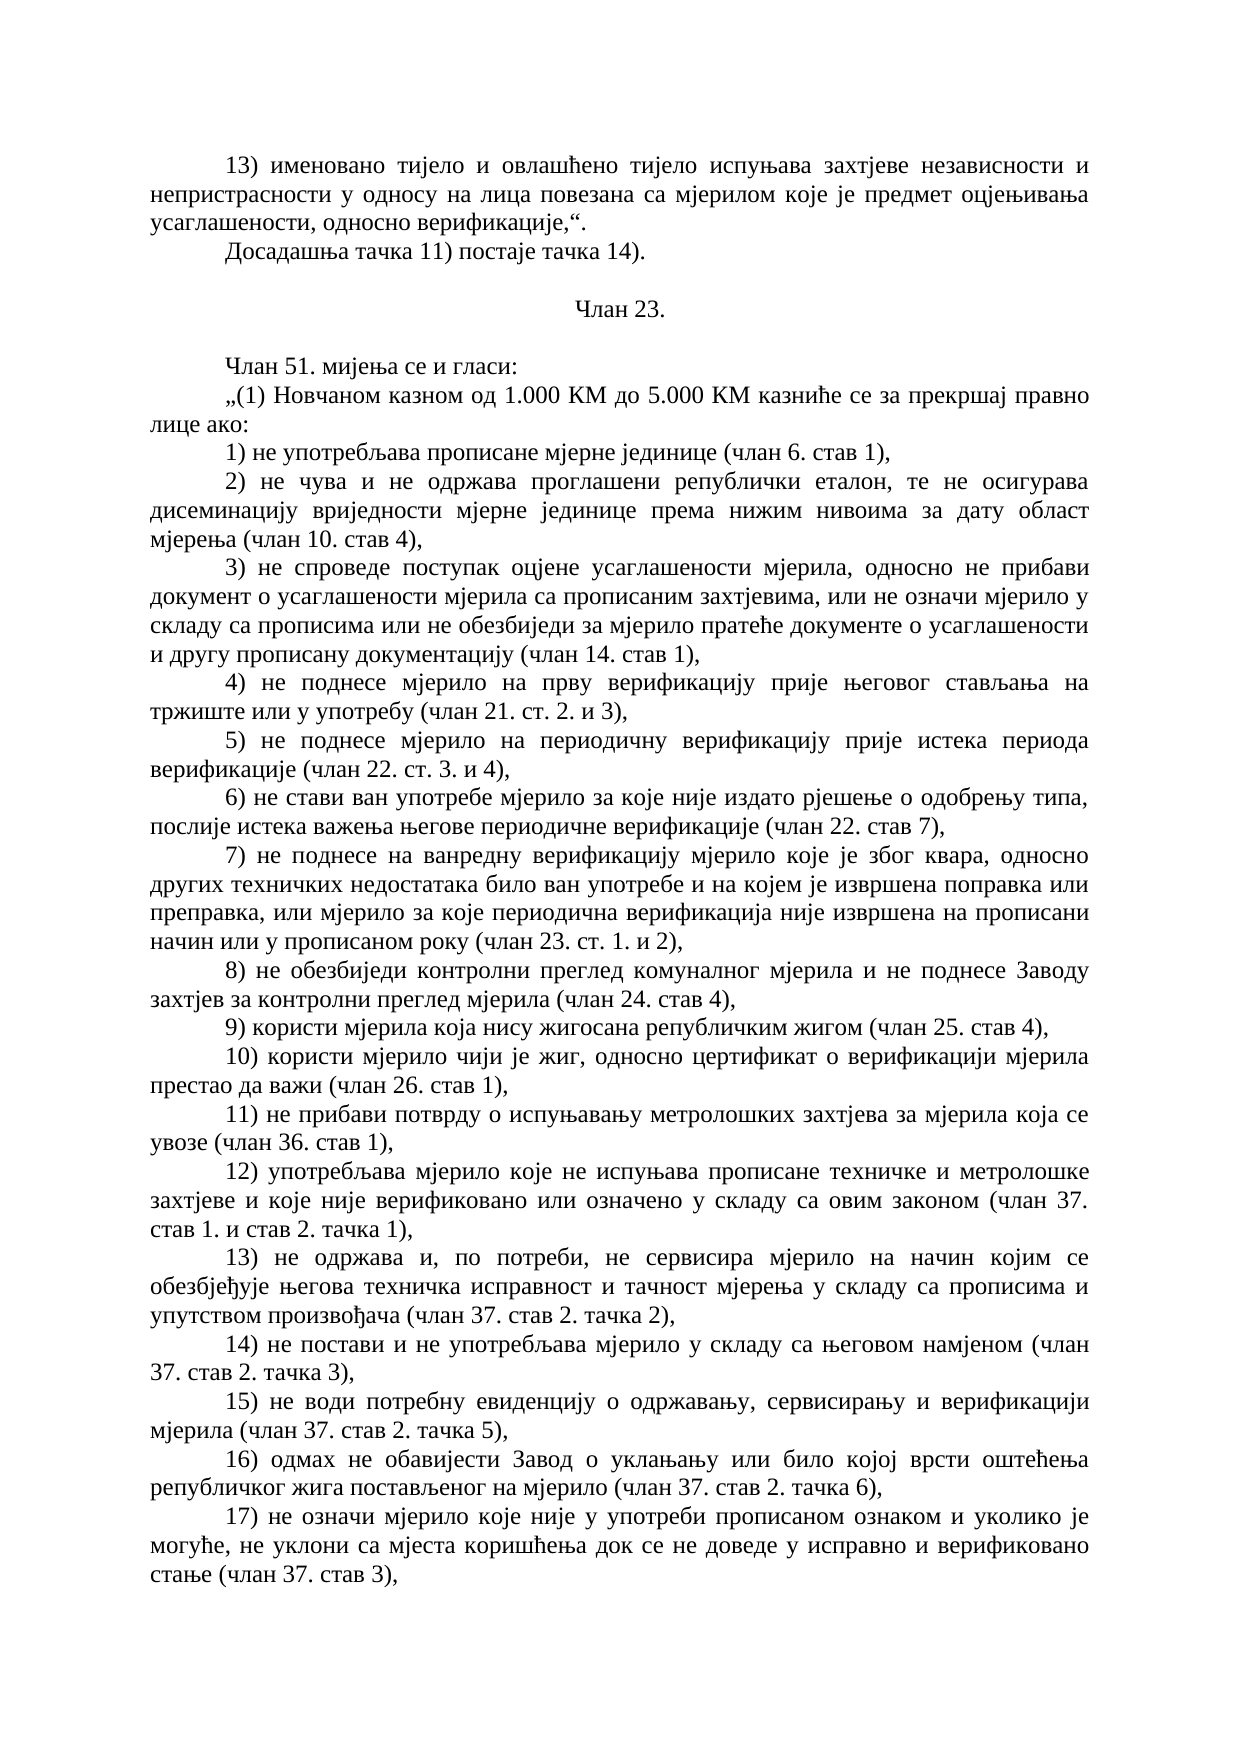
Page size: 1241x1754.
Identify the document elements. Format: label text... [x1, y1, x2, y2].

text 1) не употребљава прописане мјерне јединице (члан 6. став 1), [150, 437, 1090, 466]
text 5) не поднесе мјерило на периодичну верификацију прије истека периода верификације (члан 22. ст. 3. и 4), [150, 725, 1090, 782]
text 3) не спроведе поступак оцјене усаглашености мјерила, односно не прибави документ о усаглашености мјерила са прописаним захтјевима, или не означи мјерило у складу са прописима или не обезбиједи за мјерило пратеће документе о усаглашености и другу прописану документацију (члан 14. став 1), [150, 552, 1090, 667]
text „(1) Новчаном казном од 1.000 КМ до 5.000 КМ казниће се за прекршај правно лице ако: [150, 380, 1090, 437]
text 8) не обезбиједи контролни преглед комуналног мјерила и не поднесе Заводу захтјев за контролни преглед мјерила (члан 24. став 4), [150, 955, 1090, 1012]
text 11) не прибави потврду о испуњавању метролошких захтјева за мјерила која се увозе (члан 36. став 1), [150, 1099, 1090, 1156]
text 13) не одржава и, по потреби, не сервисира мјерило на начин којим се обезбјеђује његова техничка исправност и тачност мјерења у складу са прописима и упутством произвођача (члан 37. став 2. тачка 2), [150, 1242, 1090, 1329]
text 7) не поднесе на ванредну верификацију мјерило које је због квара, односно других техничких недостатака било ван употребе и на којем је извршена поправка или преправка, или мјерило за које периодична верификација није извршена на прописани начин или у прописаном року (члан 23. ст. 1. и 2), [150, 840, 1090, 955]
text 13) именовано тијело и овлашћено тијело испуњава захтјеве независности и непристрасности у односу на лица повезана са мјерилом које је предмет оцјењивања усаглашености, односно верификације,“. [150, 150, 1090, 236]
text 9) користи мјерила која нису жигосана републичким жигом (члан 25. став 4), [150, 1012, 1090, 1041]
text 12) употребљава мјерило које не испуњава прописане техничке и метролошке захтјеве и које није верификовано или означено у складу са овим законом (члан 37. став 1. и став 2. тачка 1), [150, 1156, 1090, 1242]
text Досадашња тачка 11) постаје тачка 14). [150, 236, 1090, 265]
text 4) не поднесе мјерило на прву верификацију прије његовог стављања на тржиште или у употребу (члан 21. ст. 2. и 3), [150, 667, 1090, 725]
text Члан 23. [150, 294, 1090, 322]
text 15) не води потребну евиденцију о одржавању, сервисирању и верификацији мјерила (члан 37. став 2. тачка 5), [150, 1386, 1090, 1444]
text 6) не стави ван употребе мјерило за које није издато рјешење о одобрењу типа, послије истека важења његове периодичне верификације (члан 22. став 7), [150, 782, 1090, 840]
text 10) користи мјерило чији је жиг, односно цертификат о верификацији мјерила престао да важи (члан 26. став 1), [150, 1041, 1090, 1099]
text 2) не чува и не одржава проглашени републички еталон, те не осигурава дисеминацију вриједности мјерне јединице према нижим нивоима за дату област мјерења (члан 10. став 4), [150, 466, 1090, 552]
text 17) не означи мјерило које није у употреби прописаном ознаком и уколико је могуће, не уклони са мјеста коришћења док се не доведе у исправно и верификовано стање (члан 37. став 3), [150, 1501, 1090, 1587]
text 14) не постави и не употребљава мјерило у складу са његовом намјеном (члан 37. став 2. тачка 3), [150, 1329, 1090, 1386]
text Члан 51. мијења се и гласи: [150, 351, 1090, 380]
text 16) одмах не обавијести Завод о уклањању или било којој врсти оштећења републичког жига постављеног на мјерило (члан 37. став 2. тачка 6), [150, 1444, 1090, 1501]
